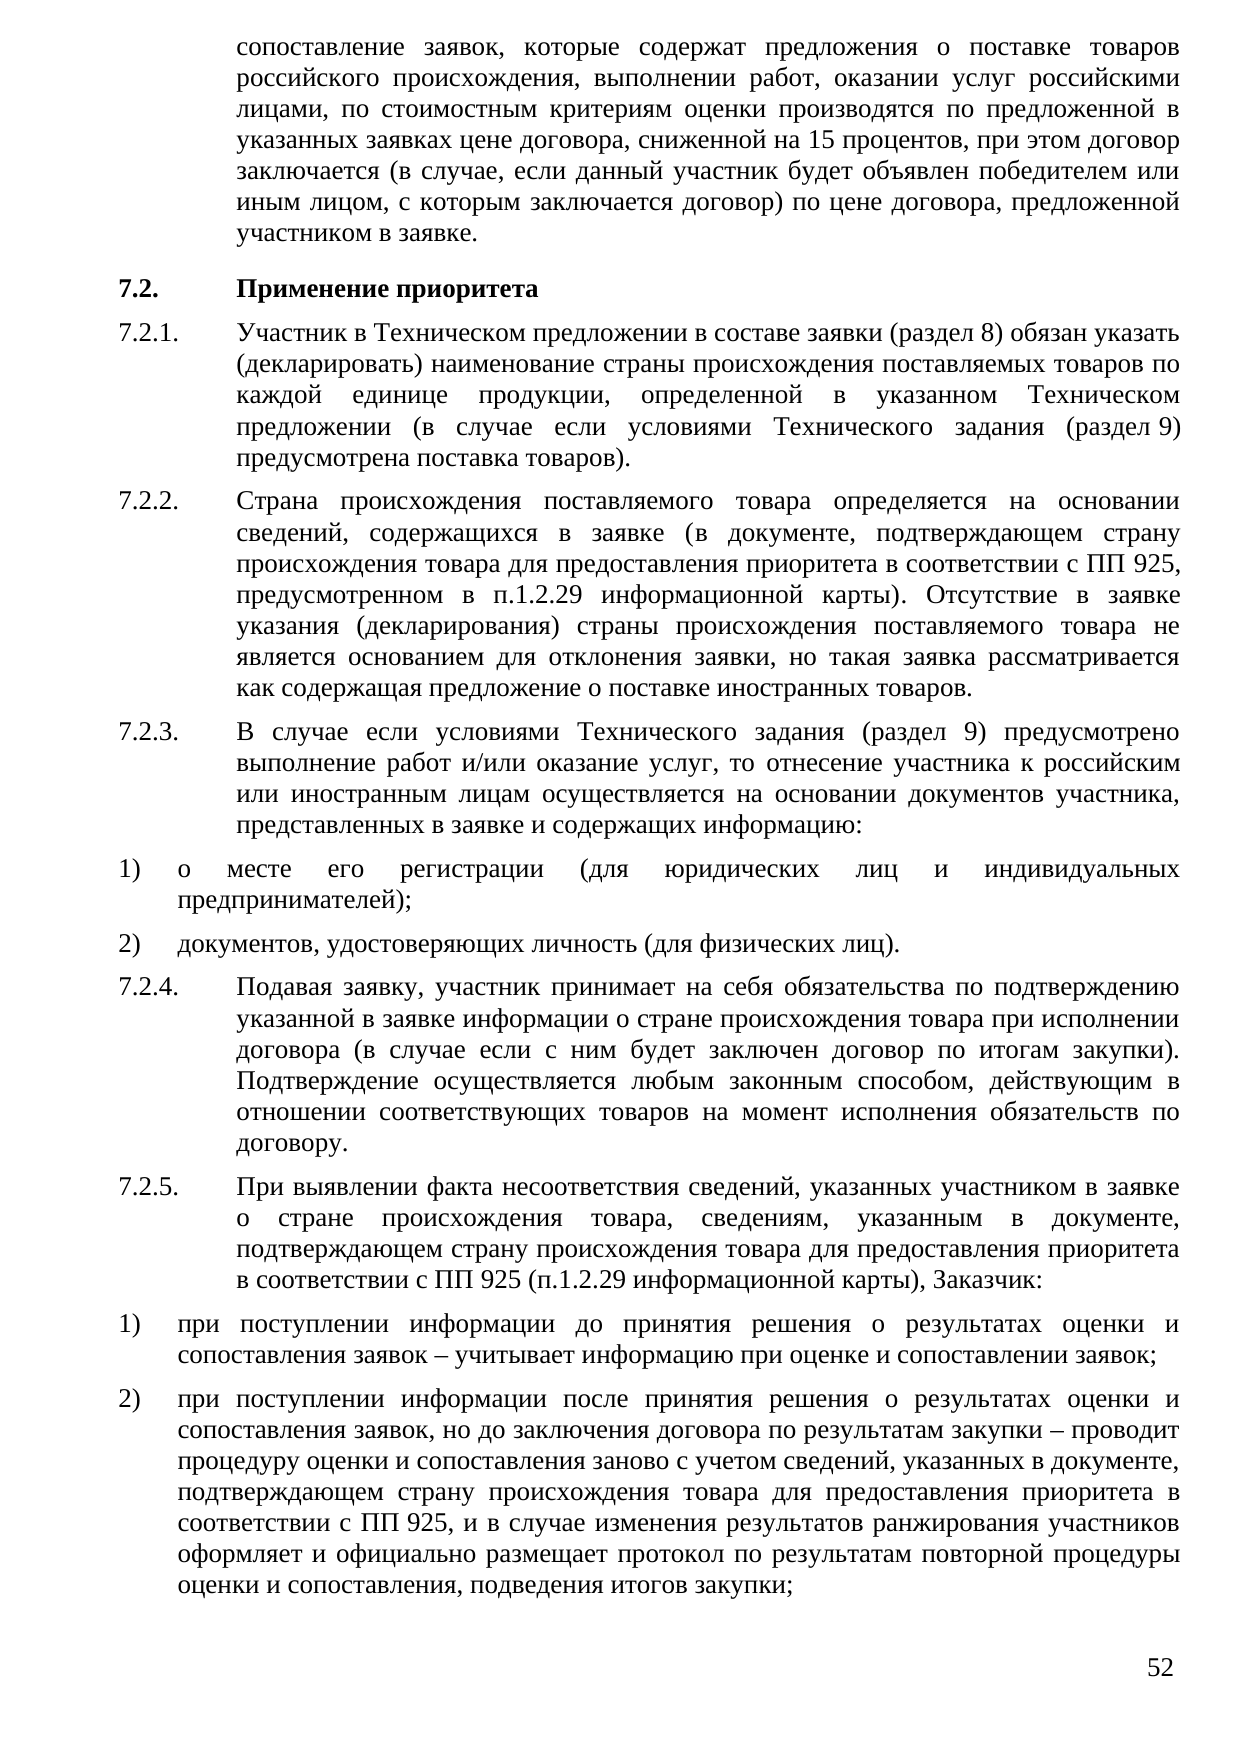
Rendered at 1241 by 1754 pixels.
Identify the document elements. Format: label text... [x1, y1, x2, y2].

text Подавая заявку, участник принимает на себя обязательства по подтверждению указанной в заявке информации о стране происхождения товара при исполнении договора (в случае если с ним будет заключен договор по итогам закупки). Подтверждение осуществляется любым законным способом, действующим в отношении соответствующих товаров на момент исполнения обязательств по договору. [118, 971, 1181, 1157]
text о месте его регистрации (для юридических лиц и индивидуальных предпринимателей); [118, 852, 1181, 914]
text При выявлении факта несоответствия сведений, указанных участником в заявке о стране происхождения товара, сведениям, указанным в документе, подтверждающем страну происхождения товара для предоставления приоритета в соответствии с ПП 925 (п.1.2.29 информационной карты), Заказчик: [118, 1170, 1181, 1294]
text Применение приоритета [118, 273, 1181, 304]
text документов, удостоверяющих личность (для физических лиц). [118, 927, 1181, 958]
text при поступлении информации до принятия решения о результатах оценки и сопоставления заявок – учитывает информацию при оценке и сопоставлении заявок; [118, 1307, 1181, 1369]
text Страна происхождения поставляемого товара определяется на основании сведений, содержащихся в заявке (в документе, подтверждающем страну происхождения товара для предоставления приоритета в соответствии с ПП 925, предусмотренном в п.1.2.29 информационной карты). Отсутствие в заявке указания (декларирования) страны происхождения поставляемого товара не является основанием для отклонения заявки, но такая заявка рассматривается как содержащая предложение о поставке иностранных товаров. [118, 484, 1181, 702]
text Участник в Техническом предложении в составе заявки (раздел 8) обязан указать (декларировать) наименование страны происхождения поставляемых товаров по каждой единице продукции, определенной в указанном Техническом предложении (в случае если условиями Технического задания (раздел 9) предусмотрена поставка товаров). [118, 316, 1181, 472]
text при поступлении информации после принятия решения о результатах оценки и сопоставления заявок, но до заключения договора по результатам закупки – проводит процедуру оценки и сопоставления заново с учетом сведений, указанных в документе, подтверждающем страну происхождения товара для предоставления приоритета в соответствии с ПП 925, и в случае изменения результатов ранжирования участников оформляет и официально размещает протокол по результатам повторной процедуры оценки и сопоставления, подведения итогов закупки; [118, 1382, 1181, 1600]
text В случае если условиями Технического задания (раздел 9) предусмотрено выполнение работ и/или оказание услуг, то отнесение участника к российским или иностранным лицам осуществляется на основании документов участника, представленных в заявке и содержащих информацию: [118, 715, 1181, 839]
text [118, 29, 1181, 248]
